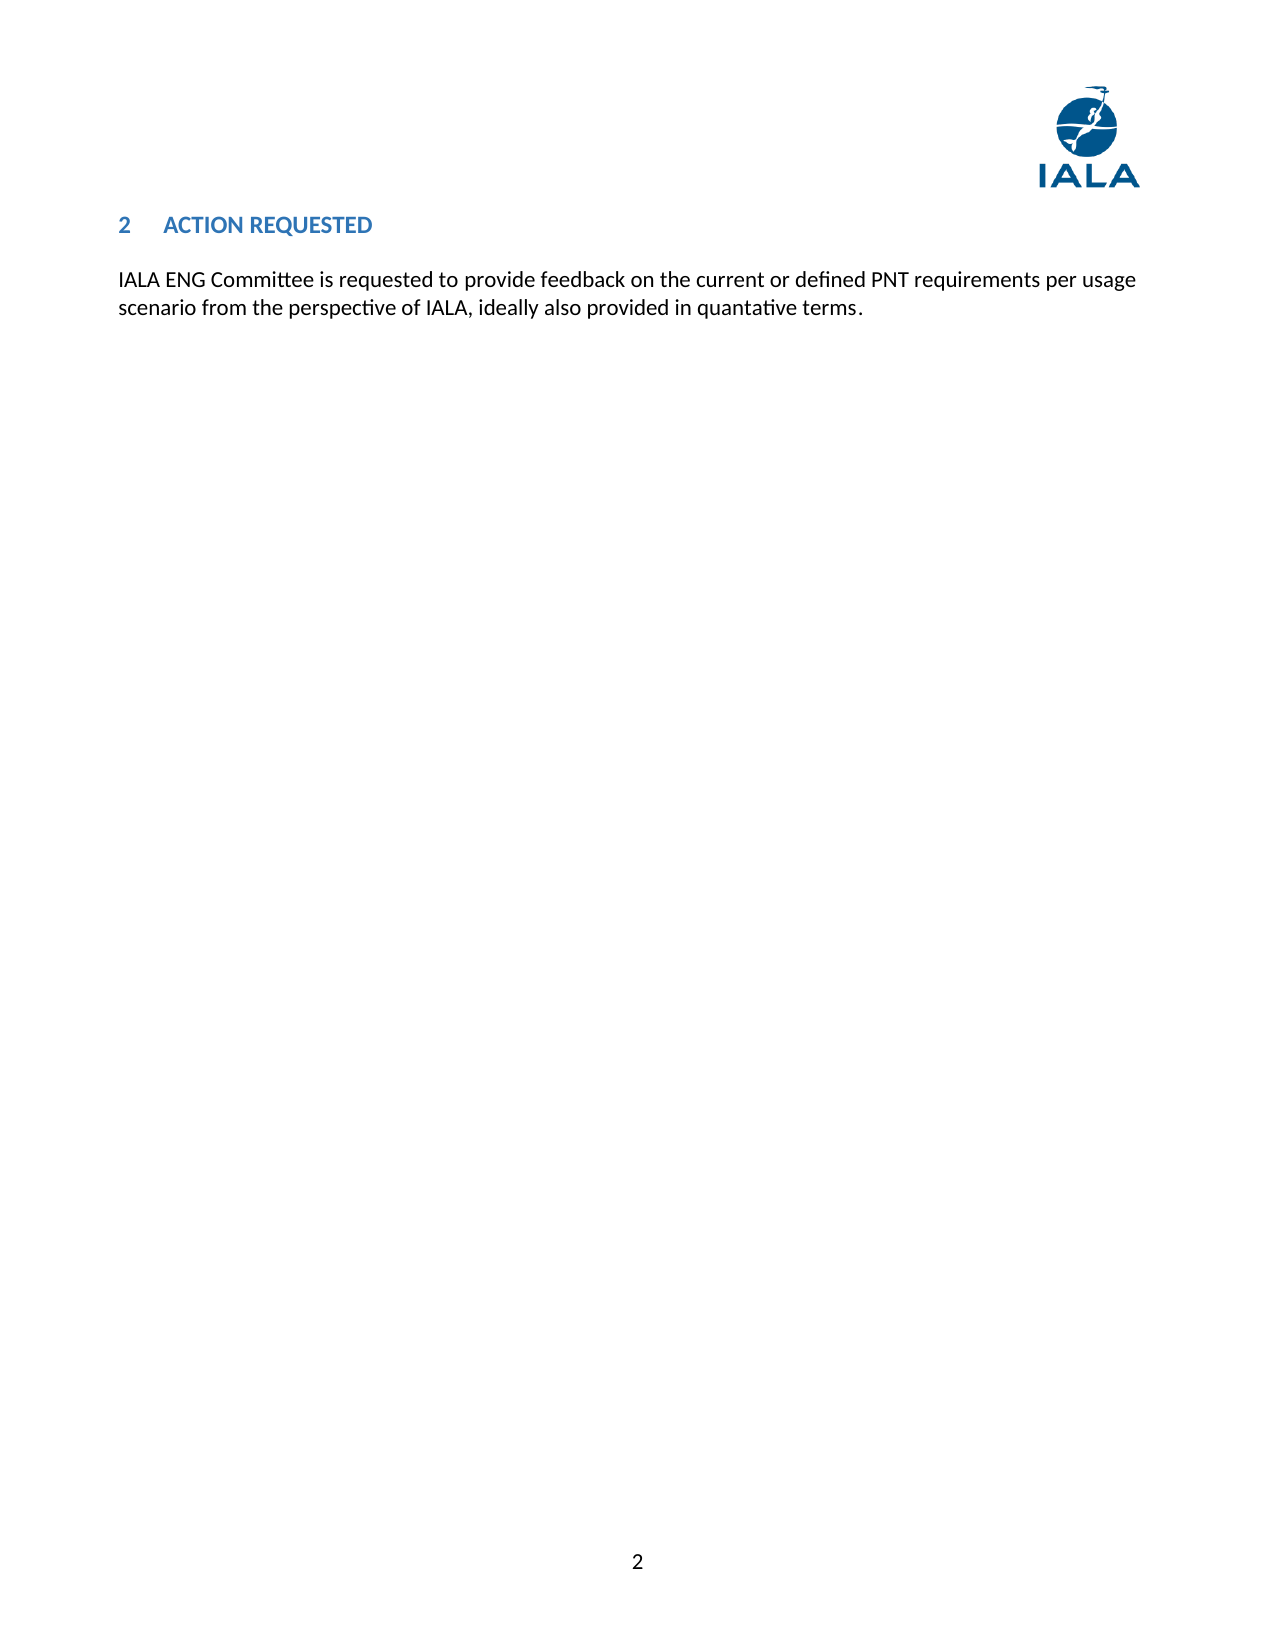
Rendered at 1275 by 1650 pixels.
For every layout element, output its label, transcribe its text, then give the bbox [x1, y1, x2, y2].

subtitle ACTION REQUESTED [118, 209, 1157, 240]
picture [1016, 75, 1157, 210]
text IALA ENG Committee is requested to provide feedback on the current or defined PNT requirements per usage scenario from the perspective of IALA, ideally also provided in quantative terms. [118, 265, 1157, 321]
